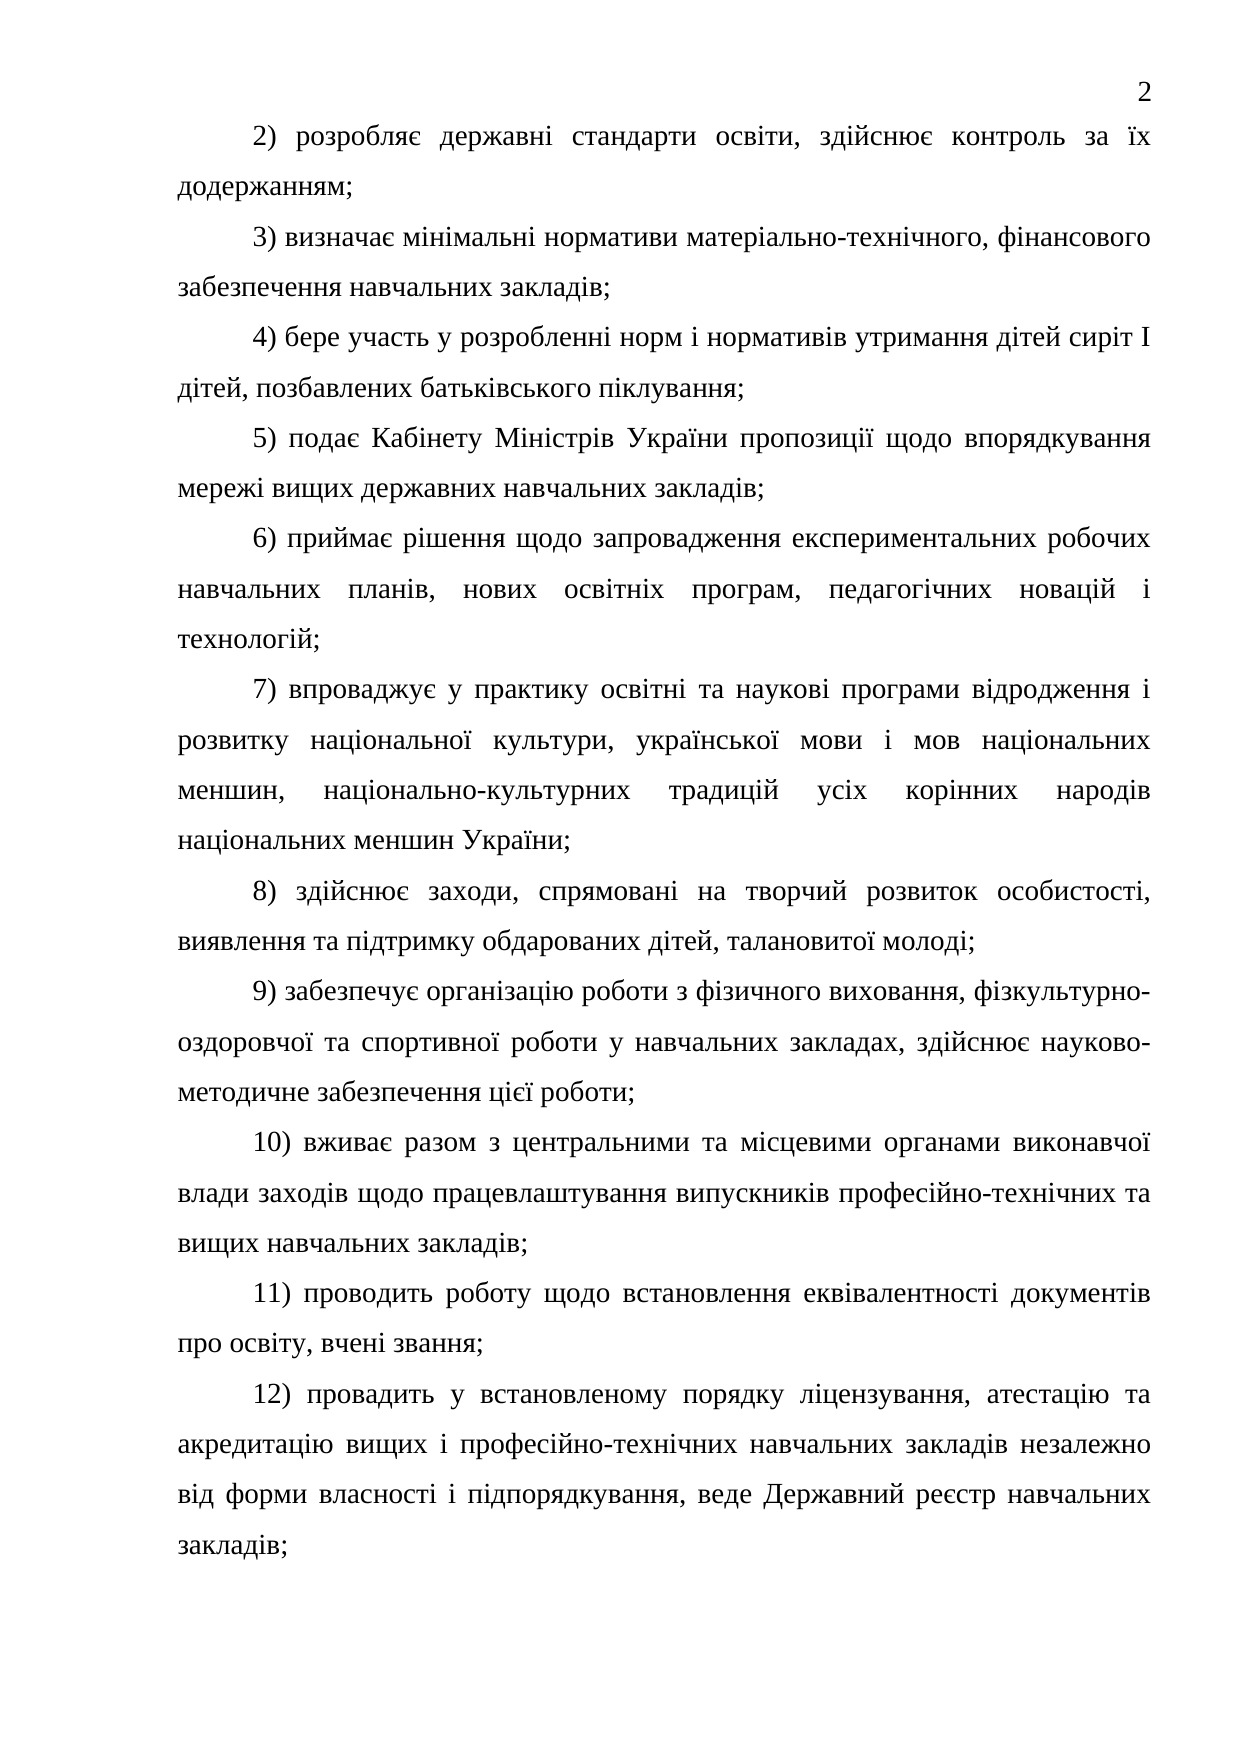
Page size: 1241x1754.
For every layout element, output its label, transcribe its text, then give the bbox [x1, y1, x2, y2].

text 5) подає Кабінету Міністрів України пропозиції щодо впорядкування мережі вищих державних навчальних закладів; [177, 420, 1152, 504]
text 6) приймає рішення щодо запровадження експериментальних робочих навчальних планів, нових освітніх програм, педагогічних новацій і технологій; [177, 521, 1152, 655]
text 7) впроваджує у практику освітні та наукові програми відродження і розвитку національної культури, української мови і мов національних меншин, національно-культурних традицій усіх корінних народів національних меншин України; [177, 672, 1152, 856]
text 12) провадить у встановленому порядку ліцензування, атестацію та акредитацію вищих і професійно-технічних навчальних закладів незалежно від форми власності і підпорядкування, веде Державний реєстр навчальних закладів; [177, 1376, 1152, 1560]
text 8) здійснює заходи, спрямовані на творчий розвиток особистості, виявлення та підтримку обдарованих дітей, талановитої молоді; [177, 873, 1152, 957]
text 9) забезпечує організацію роботи з фізичного виховання, фізкультурно-оздоровчої та спортивної роботи у навчальних закладах, здійснює науково-методичне забезпечення цієї роботи; [177, 973, 1152, 1108]
text 4) бере участь у розробленні норм і нормативів утримання дітей сиріт І дітей, позбавлених батьківського піклування; [177, 319, 1152, 403]
text 3) визначає мінімальні нормативи матеріально-технічного, фінансового забезпечення навчальних закладів; [177, 219, 1152, 303]
text 11) проводить роботу щодо встановлення еквівалентності документів про освіту, вчені звання; [177, 1275, 1152, 1359]
text 10) вживає разом з центральними та місцевими органами виконавчої влади заходів щодо працевлаштування випускників професійно-технічних та вищих навчальних закладів; [177, 1124, 1152, 1258]
text 2) розробляє державні стандарти освіти, здійснює контроль за їх додержанням; [177, 118, 1152, 202]
